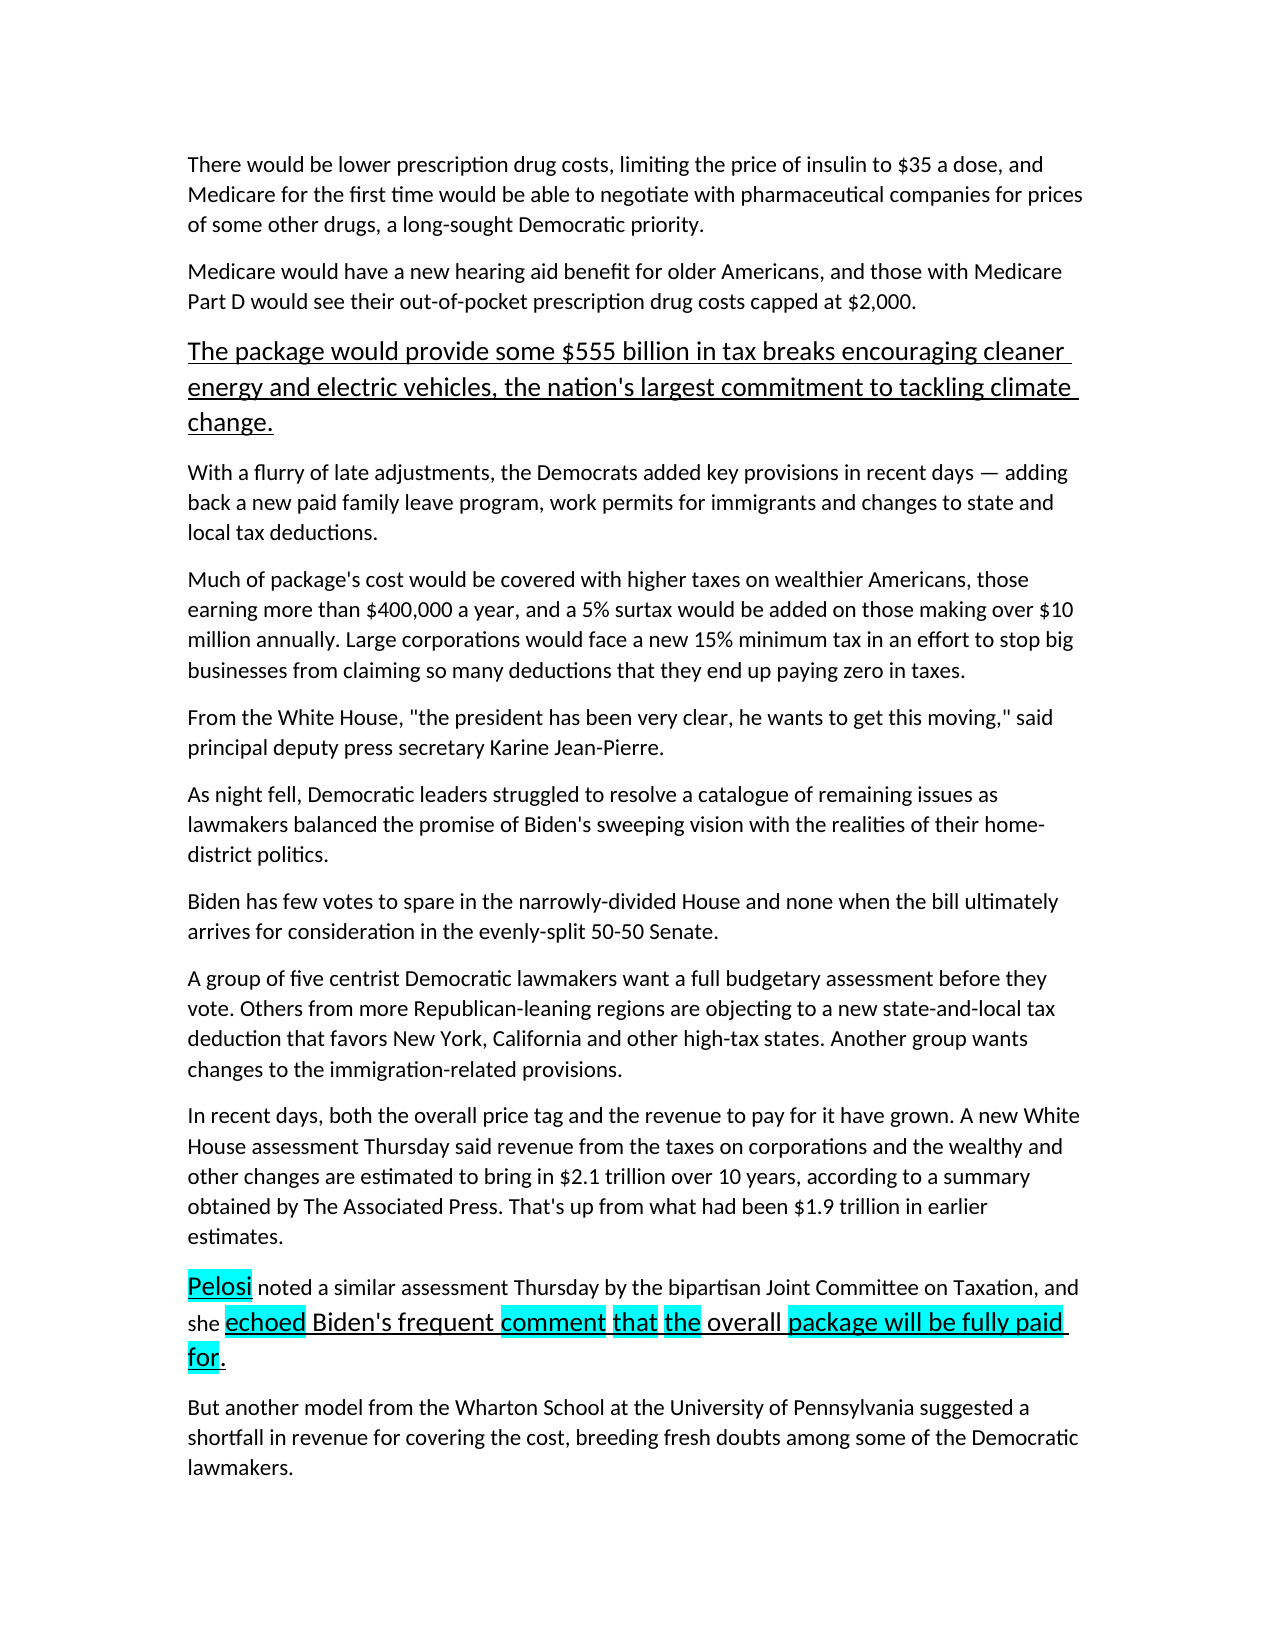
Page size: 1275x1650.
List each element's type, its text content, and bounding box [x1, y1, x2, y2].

text Biden has few votes to spare in the narrowly-divided House and none when the bill ultimately arrives for consideration in the evenly-split 50-50 Senate. [187, 887, 1087, 945]
text Pelosi noted a similar assessment Thursday by the bipartisan Joint Committee on Taxation, and she echoed Biden's frequent comment that the overall package will be fully paid for. [187, 1269, 1087, 1374]
text A group of five centrist Democratic lawmakers want a full budgetary assessment before they vote. Others from more Republican-leaning regions are objecting to a new state-and-local tax deduction that favors New York, California and other high-tax states. Another group wants changes to the immigration-related provisions. [187, 964, 1087, 1083]
text With a flurry of late adjustments, the Democrats added key provisions in recent days — adding back a new paid family leave program, work permits for immigrants and changes to state and local tax deductions. [187, 458, 1087, 546]
text From the White House, "the president has been very clear, he wants to get this moving," said principal deputy press secretary Karine Jean-Pierre. [187, 703, 1087, 761]
text Medicare would have a new hearing aid benefit for older Americans, and those with Medicare Part D would see their out-of-pocket prescription drug costs capped at $2,000. [187, 257, 1087, 316]
text As night fell, Democratic leaders struggled to resolve a catalogue of remaining issues as lawmakers balanced the promise of Biden's sweeping vision with the realities of their home-district politics. [187, 780, 1087, 868]
text In recent days, both the overall price tag and the revenue to pay for it have grown. A new White House assessment Thursday said revenue from the taxes on corporations and the wealthy and other changes are estimated to bring in $2.1 trillion over 10 years, according to a summary obtained by The Associated Press. That's up from what had been $1.9 trillion in earlier estimates. [187, 1102, 1087, 1251]
text The package would provide some $555 billion in tax breaks encouraging cleaner energy and electric vehicles, the nation's largest commitment to tackling climate change. [187, 334, 1087, 439]
text There would be lower prescription drug costs, limiting the price of insulin to $35 a dose, and Medicare for the first time would be able to negotiate with pharmaceutical companies for prices of some other drugs, a long-sought Democratic priority. [187, 150, 1087, 238]
text But another model from the Wharton School at the University of Pennsylvania suggested a shortfall in revenue for covering the cost, breeding fresh doubts among some of the Democratic lawmakers. [187, 1393, 1087, 1481]
text Much of package's cost would be covered with higher taxes on wealthier Americans, those earning more than $400,000 a year, and a 5% surtax would be added on those making over $10 million annually. Large corporations would face a new 15% minimum tax in an effort to stop big businesses from claiming so many deductions that they end up paying zero in taxes. [187, 565, 1087, 684]
